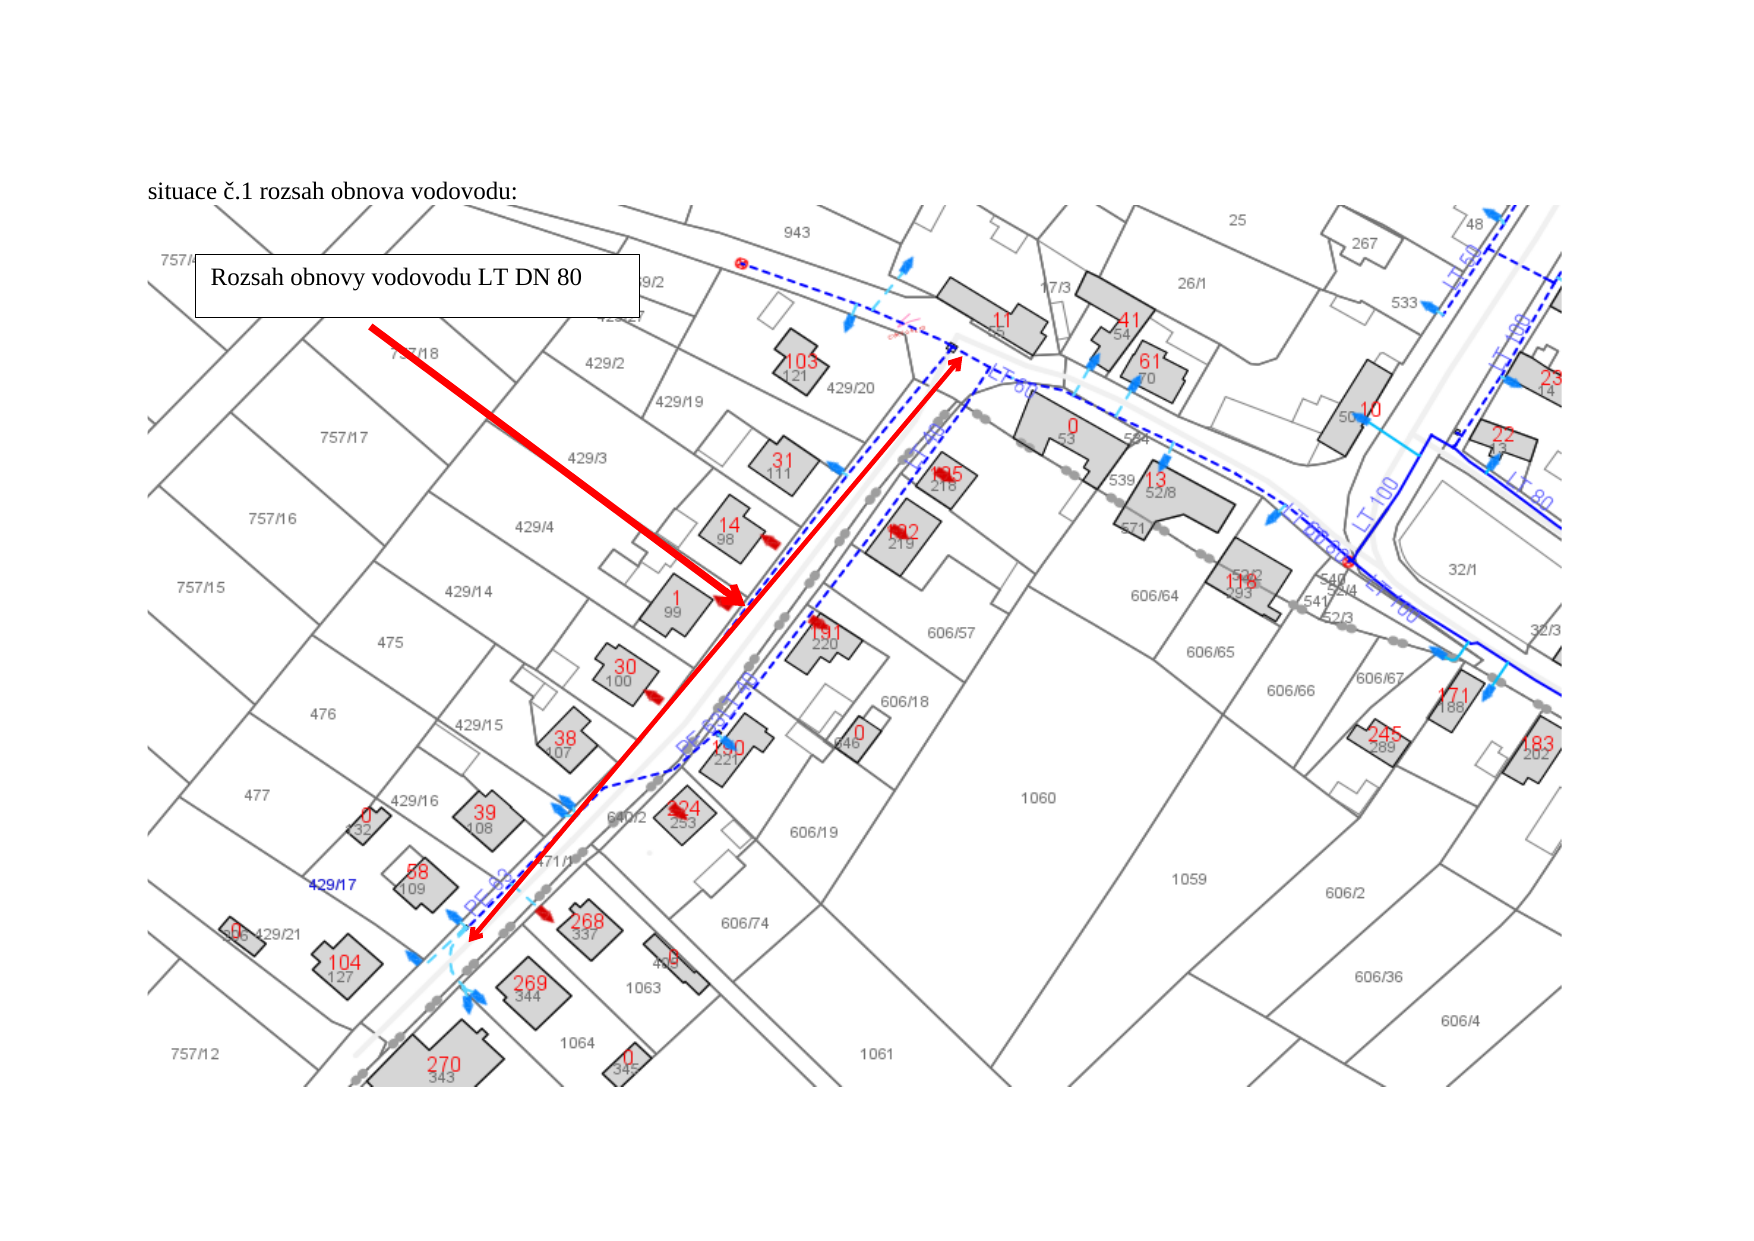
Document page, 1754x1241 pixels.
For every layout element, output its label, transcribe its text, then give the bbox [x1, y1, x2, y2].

text situace č.1 rozsah obnova vodovodu: [148, 176, 1606, 205]
picture [147, 205, 1562, 1087]
